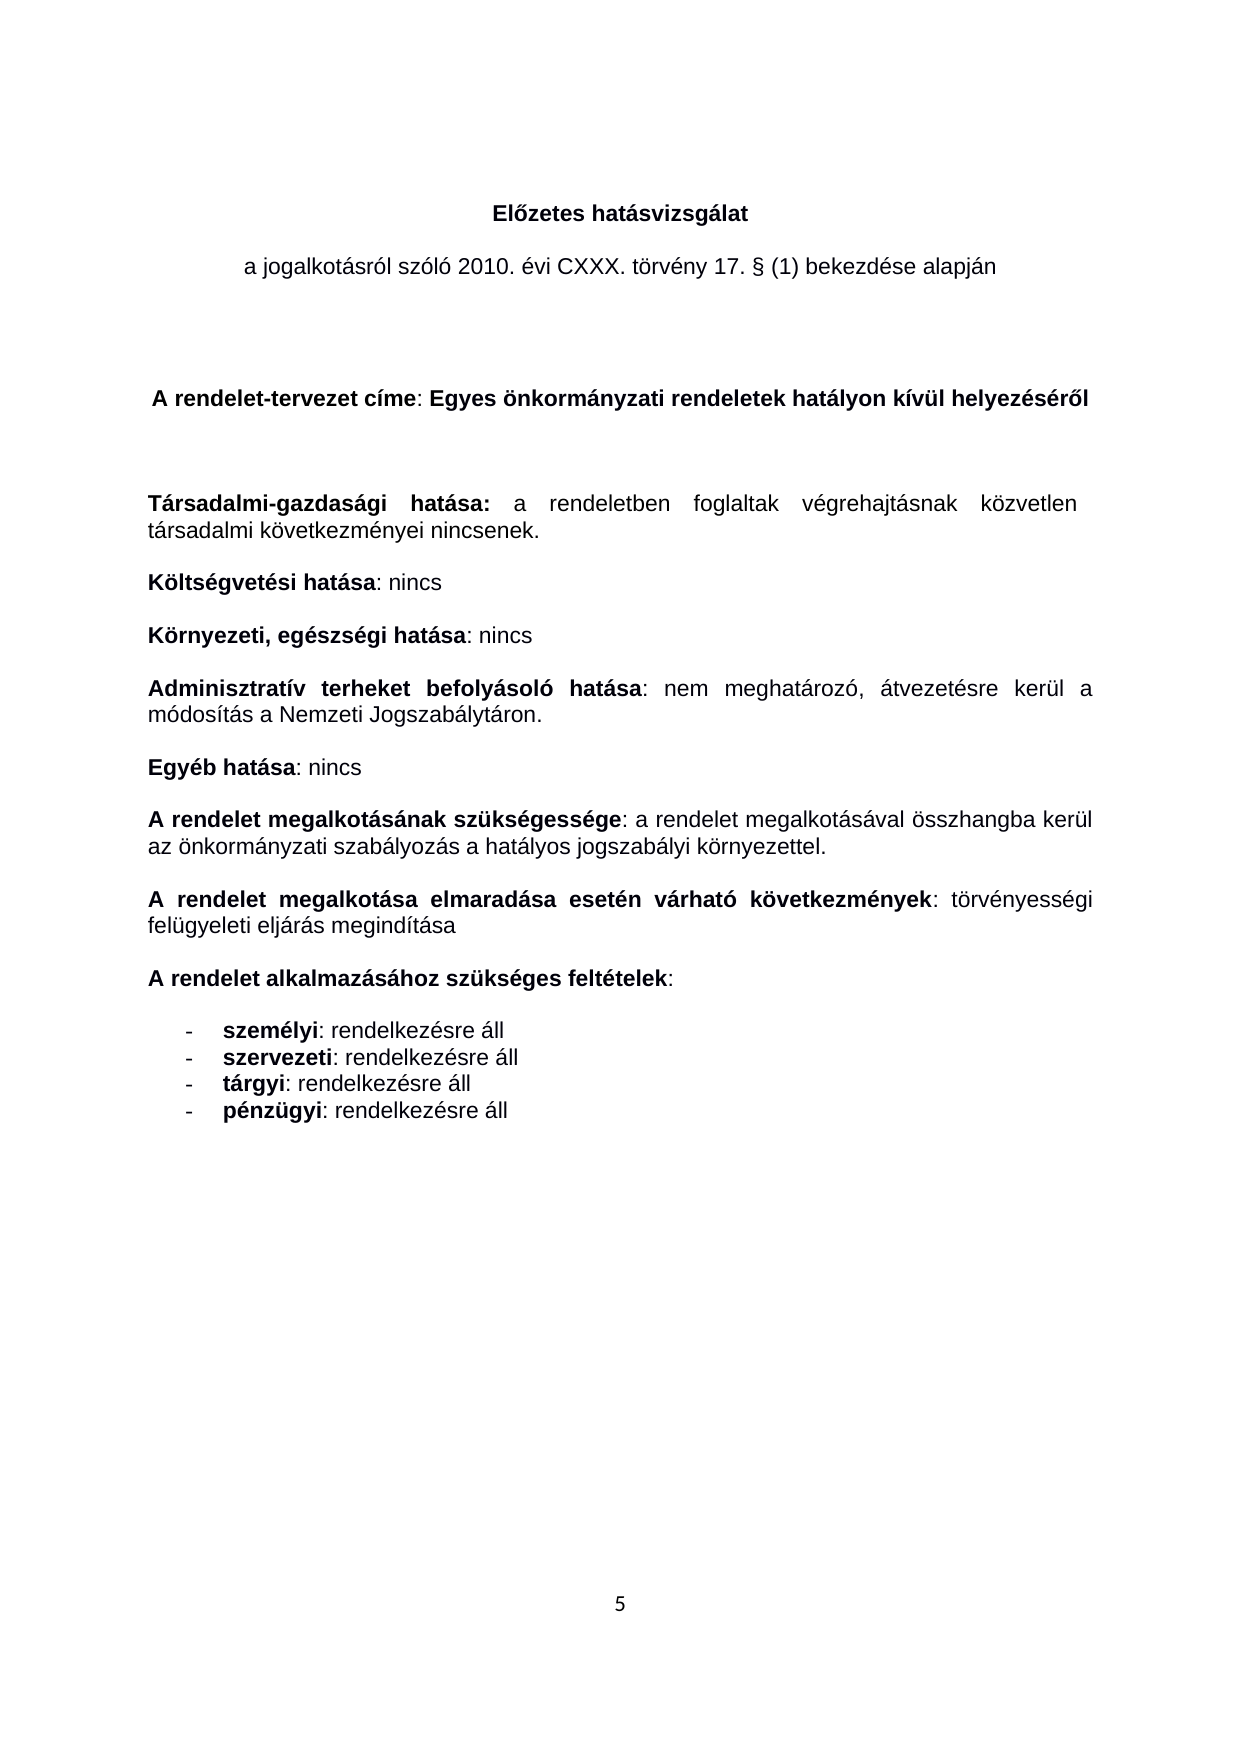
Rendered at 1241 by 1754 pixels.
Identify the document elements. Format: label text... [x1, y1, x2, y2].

text Társadalmi-gazdasági hatása: a rendeletben foglaltak végrehajtásnak közvetlen társadalmi következményei nincsenek. [148, 490, 1078, 543]
text A rendelet megalkotásának szükségessége: a rendelet megalkotásával összhangba kerül az önkormányzati szabályozás a hatályos jogszabályi környezettel. [148, 806, 1093, 859]
text Környezeti, egészségi hatása: nincs [148, 622, 1093, 648]
text Előzetes hatásvizsgálat [148, 200, 1093, 227]
list szervezeti: rendelkezésre áll [185, 1044, 1093, 1070]
list tárgyi: rendelkezésre áll [185, 1070, 1093, 1097]
text Költségvetési hatása: nincs [148, 569, 1093, 596]
text Egyéb hatása: nincs [148, 754, 1093, 780]
list személyi: rendelkezésre áll [185, 1017, 1093, 1044]
list pénzügyi: rendelkezésre áll [185, 1097, 1093, 1123]
text Adminisztratív terheket befolyásoló hatása: nem meghatározó, átvezetésre kerül a módosítás a Nemzeti Jogszabálytáron. [148, 675, 1093, 727]
text A rendelet-tervezet címe: Egyes önkormányzati rendeletek hatályon kívül helyezéséről [148, 385, 1093, 411]
text A rendelet megalkotása elmaradása esetén várható következmények: törvényességi felügyeleti eljárás megindítása [148, 886, 1093, 938]
text A rendelet alkalmazásához szükséges feltételek: [148, 964, 1093, 991]
text a jogalkotásról szóló 2010. évi CXXX. törvény 17. § (1) bekezdése alapján [148, 253, 1093, 279]
